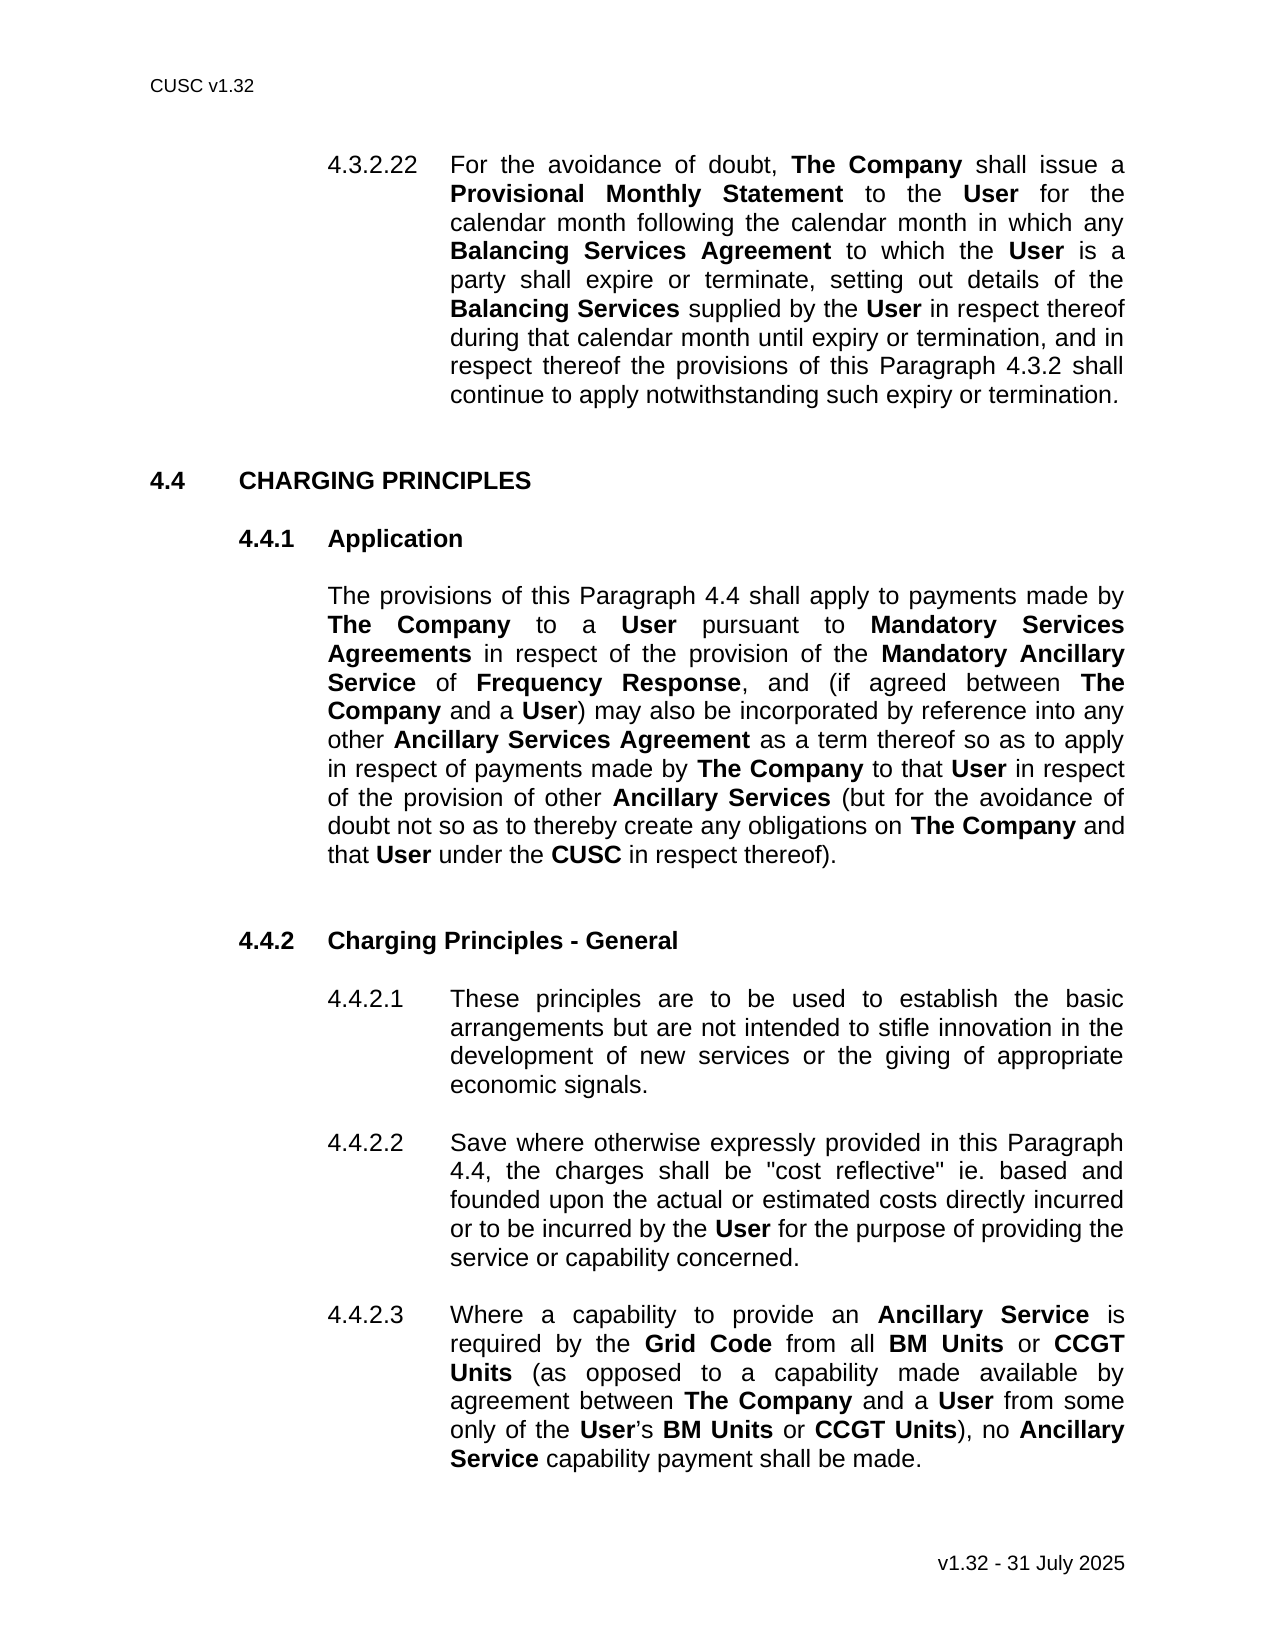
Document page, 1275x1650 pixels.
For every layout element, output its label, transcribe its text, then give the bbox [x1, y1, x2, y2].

text 4.4.2.1 These principles are to be used to establish the basic arrangements but are not intended to stifle innovation in the development of new services or the giving of appropriate economic signals. [300, 984, 1125, 1099]
text 4.4.2.2 Save where otherwise expressly provided in this Paragraph 4.4, the charges shall be "cost reflective" ie. based and founded upon the actual or estimated costs directly incurred or to be incurred by the User for the purpose of providing the service or capability concerned. [300, 1127, 1125, 1271]
text 4.4 CHARGING PRINCIPLES [150, 466, 1125, 495]
text 4.4.1 Application [150, 524, 1125, 552]
text 4.4.2 Charging Principles - General [150, 926, 1125, 955]
text 4.3.2.22 For the avoidance of doubt, The Company shall issue a Provisional Monthly Statement to the User for the calendar month following the calendar month in which any Balancing Services Agreement to which the User is a party shall expire or terminate, setting out details of the Balancing Services supplied by the User in respect thereof during that calendar month until expiry or termination, and in respect thereof the provisions of this Paragraph 4.3.2 shall continue to apply notwithstanding such expiry or termination. [150, 150, 1125, 409]
text The provisions of this Paragraph 4.4 shall apply to payments made by The Company to a User pursuant to Mandatory Services Agreements in respect of the provision of the Mandatory Ancillary Service of Frequency Response, and (if agreed between The Company and a User) may also be incorporated by reference into any other Ancillary Services Agreement as a term thereof so as to apply in respect of payments made by The Company to that User in respect of the provision of other Ancillary Services (but for the avoidance of doubt not so as to thereby create any obligations on The Company and that User under the CUSC in respect thereof). [250, 581, 1125, 869]
text 4.4.2.3 Where a capability to provide an Ancillary Service is required by the Grid Code from all BM Units or CCGT Units (as opposed to a capability made available by agreement between The Company and a User from some only of the User’s BM Units or CCGT Units), no Ancillary Service capability payment shall be made. [300, 1300, 1125, 1472]
